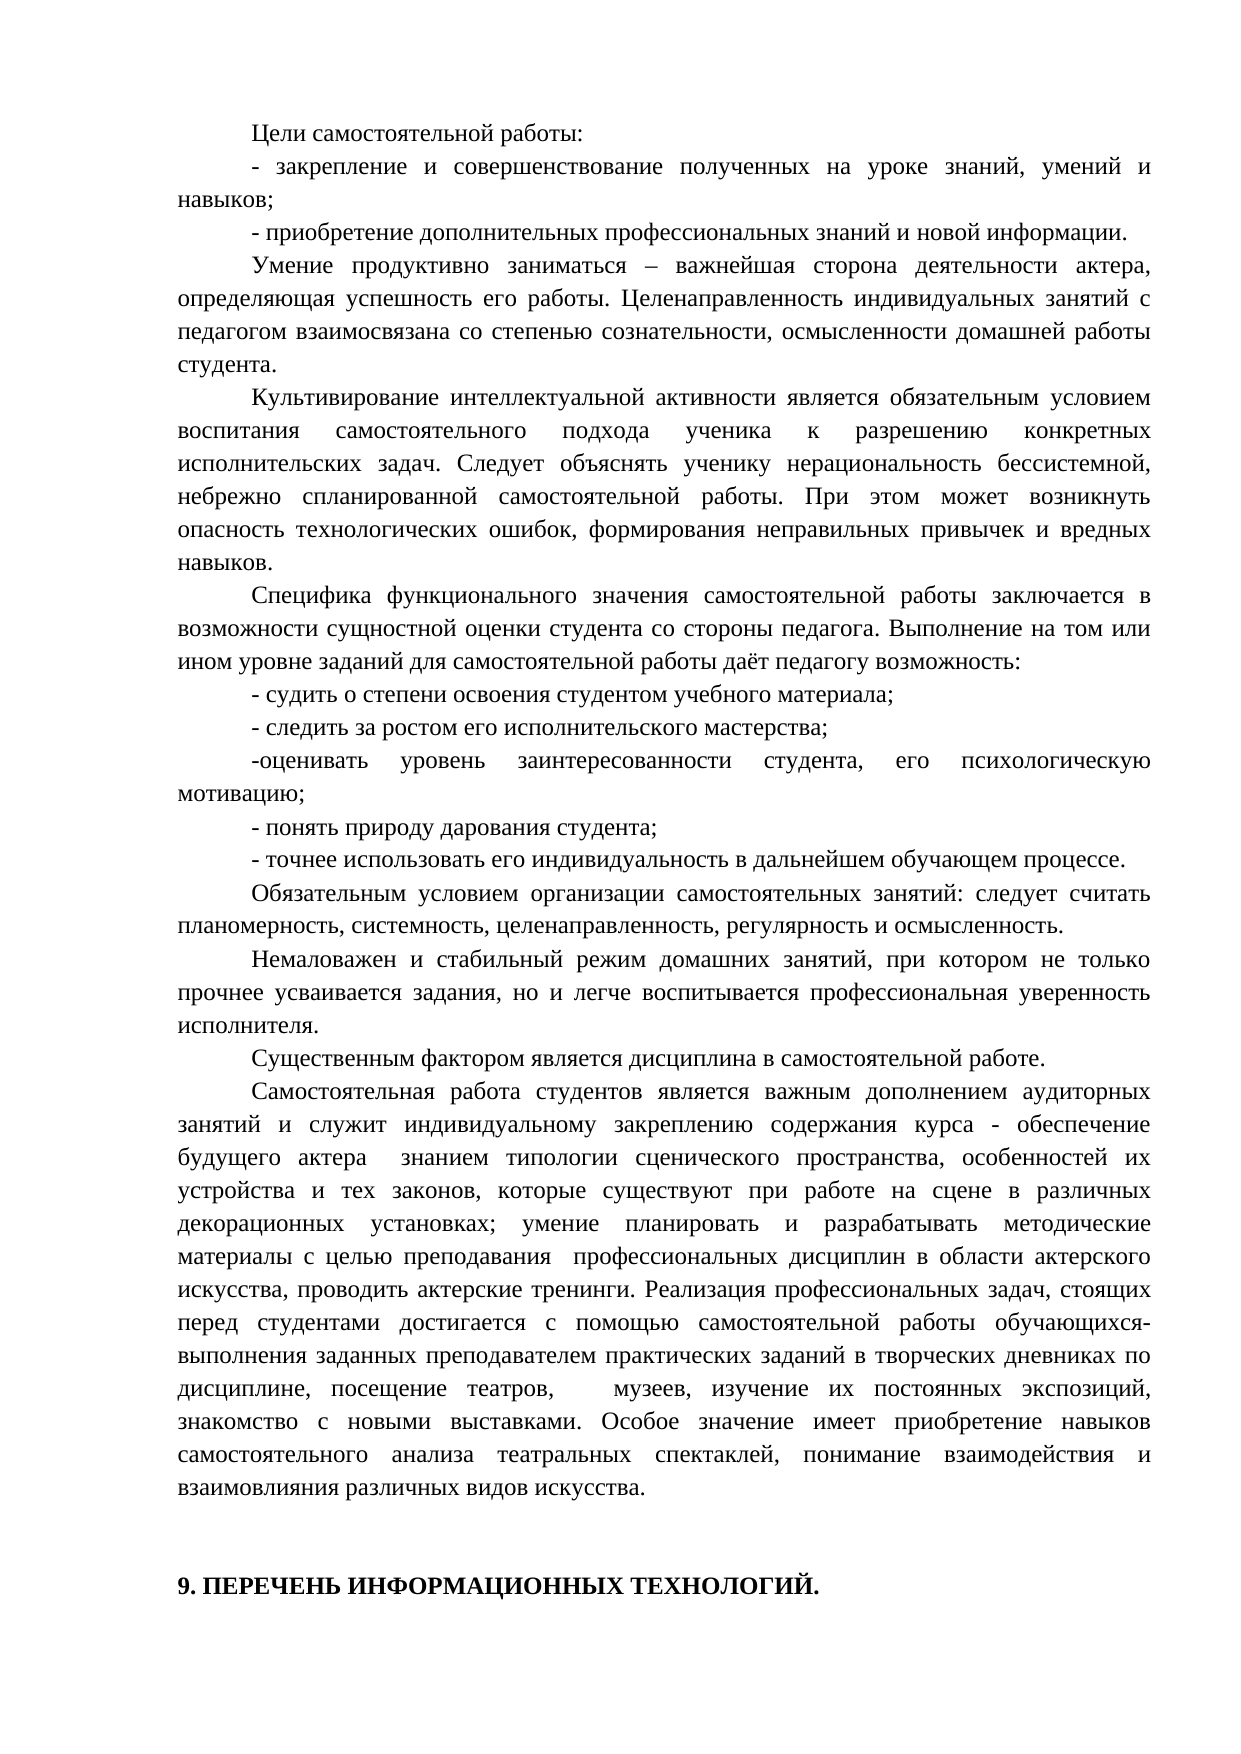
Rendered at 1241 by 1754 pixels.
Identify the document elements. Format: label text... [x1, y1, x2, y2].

text - следить за ростом его исполнительского мастерства; [177, 712, 1152, 741]
text Цели самостоятельной работы: [177, 118, 1152, 147]
text Самостоятельная работа студентов является важным дополнением аудиторных занятий и служит индивидуальному закреплению содержания курса - обеспечение будущего актера знанием типологии сценического пространства, особенностей их устройства и тех законов, которые существуют при работе на сцене в различных декорационных установках; умение планировать и разрабатывать методические материалы с целью преподавания профессиональных дисциплин в области актерского искусства, проводить актерские тренинги. Реализация профессиональных задач, стоящих перед студентами достигается с помощью самостоятельной работы обучающихся-выполнения заданных преподавателем практических заданий в творческих дневниках по дисциплине, посещение театров, музеев, изучение их постоянных экспозиций, знакомство с новыми выставками. Особое значение имеет приобретение навыков самостоятельного анализа театральных спектаклей, понимание взаимодействия и взаимовлияния различных видов искусства. [177, 1076, 1152, 1501]
text -оценивать уровень заинтересованности студента, его психологическую мотивацию; [177, 746, 1152, 807]
text Культивирование интеллектуальной активности является обязательным условием воспитания самостоятельного подхода ученика к разрешению конкретных исполнительских задач. Следует объяснять ученику нерациональность бессистемной, небрежно спланированной самостоятельной работы. При этом может возникнуть опасность технологических ошибок, формирования неправильных привычек и вредных навыков. [177, 382, 1152, 576]
text Немаловажен и стабильный режим домашних занятий, при котором не только прочнее усваивается задания, но и легче воспитывается профессиональная уверенность исполнителя. [177, 944, 1152, 1038]
text - точнее использовать его индивидуальность в дальнейшем обучающем процессе. [177, 844, 1152, 873]
text 9. ПЕРЕЧЕНЬ ИНФОРМАЦИОННЫХ ТЕХНОЛОГИЙ. [177, 1571, 1152, 1600]
text Обязательным условием организации самостоятельных занятий: следует считать планомерность, системность, целенаправленность, регулярность и осмысленность. [177, 878, 1152, 939]
text - закрепление и совершенствование полученных на уроке знаний, умений и навыков; [177, 151, 1152, 213]
text Специфика функционального значения самостоятельной работы заключается в возможности сущностной оценки студента со стороны педагога. Выполнение на том или ином уровне заданий для самостоятельной работы даёт педагогу возможность: [177, 580, 1152, 675]
text Умение продуктивно заниматься – важнейшая сторона деятельности актера, определяющая успешность его работы. Целенаправленность индивидуальных занятий с педагогом взаимосвязана со степенью сознательности, осмысленности домашней работы студента. [177, 250, 1152, 378]
text Существенным фактором является дисциплина в самостоятельной работе. [177, 1043, 1152, 1071]
text - понять природу дарования студента; [177, 812, 1152, 840]
text - судить о степени освоения студентом учебного материала; [177, 679, 1152, 708]
text - приобретение дополнительных профессиональных знаний и новой информации. [177, 217, 1152, 246]
